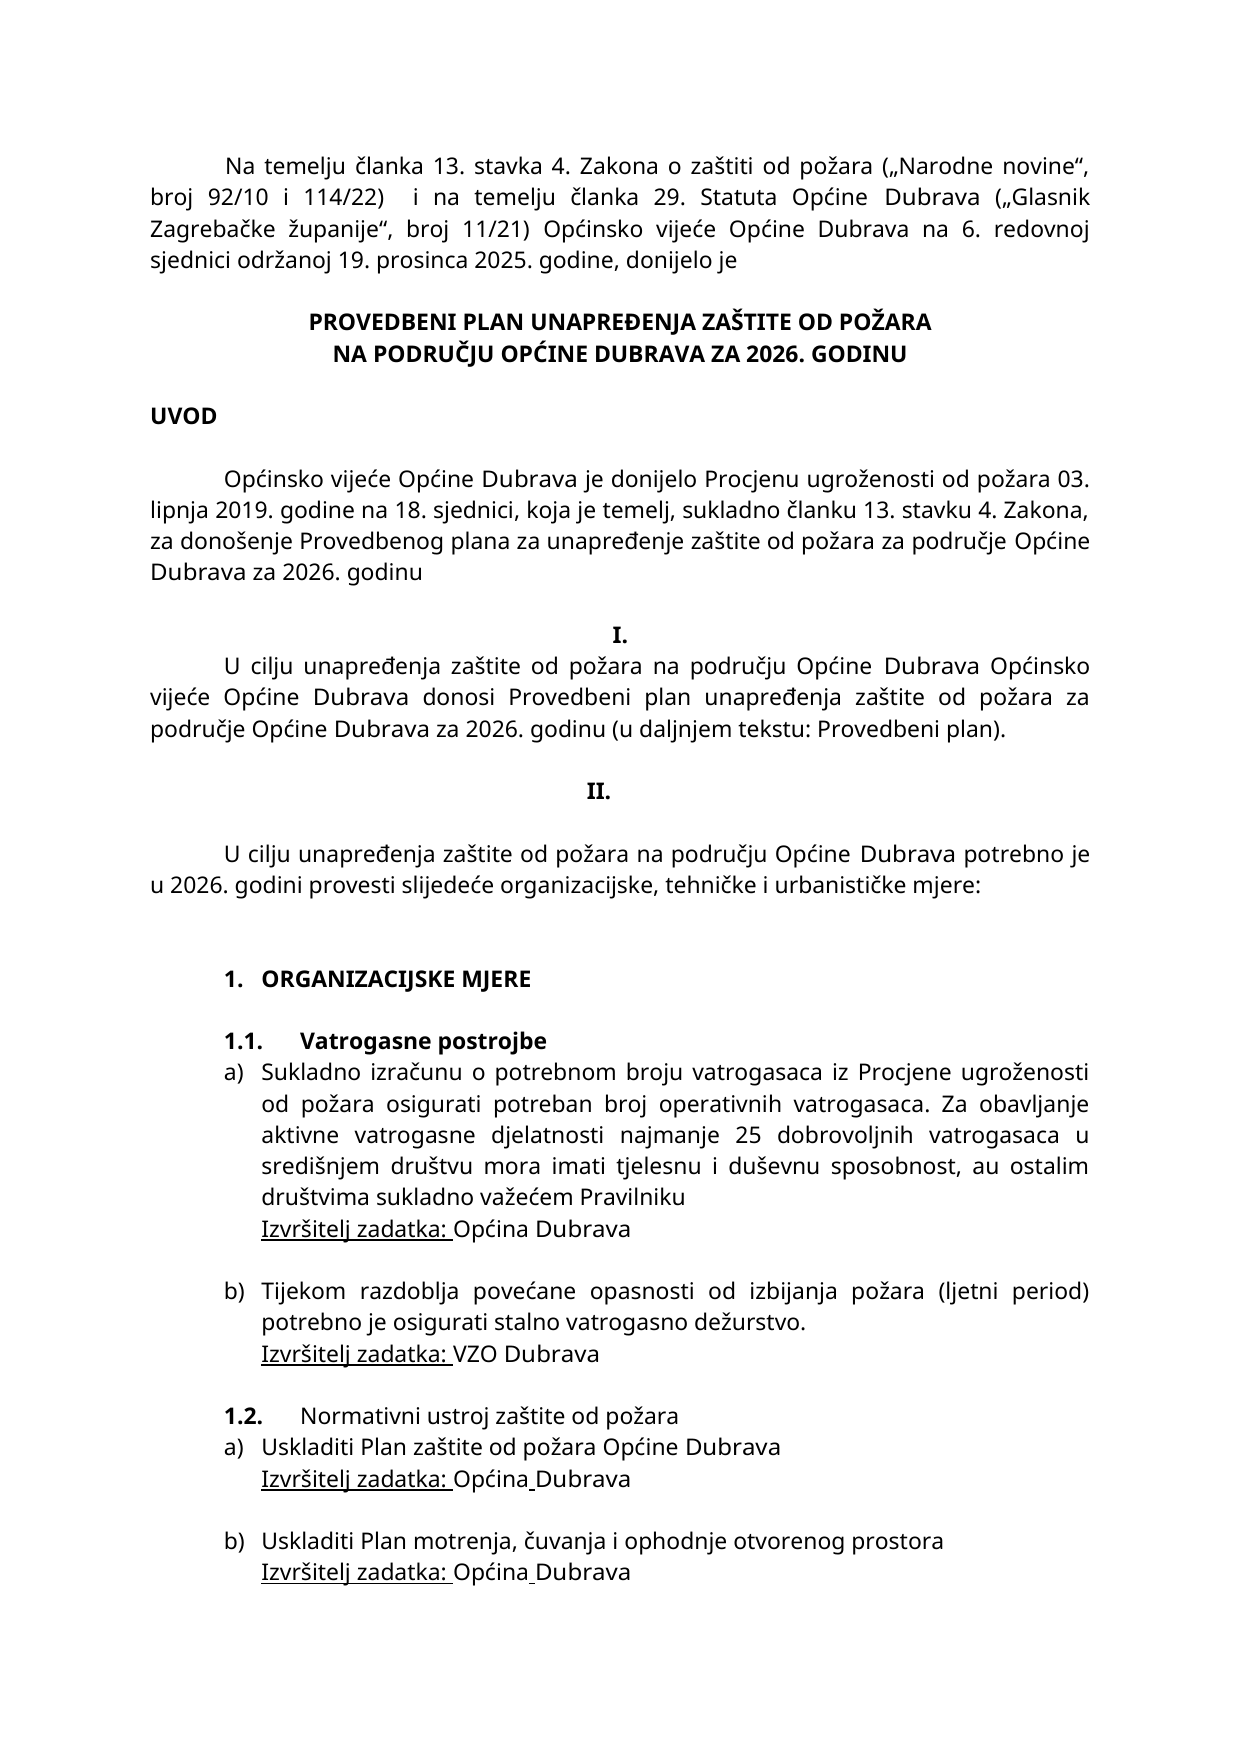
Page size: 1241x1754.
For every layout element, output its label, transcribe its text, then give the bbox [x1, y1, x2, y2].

text Na temelju članka 13. stavka 4. Zakona o zaštiti od požara („Narodne novine“, broj 92/10 i 114/22) i na temelju članka 29. Statuta Općine Dubrava („Glasnik Zagrebačke županije“, broj 11/21) Općinsko vijeće Općine Dubrava na 6. redovnoj sjednici održanoj 19. prosinca 2025. godine, donijelo je [150, 150, 1090, 275]
text NA PODRUČJU OPĆINE DUBRAVA ZA 2026. GODINU [150, 337, 1090, 369]
list Sukladno izračunu o potrebnom broju vatrogasaca iz Procjene ugroženosti od požara osigurati potreban broj operativnih vatrogasaca. Za obavljanje aktivne vatrogasne djelatnosti najmanje 25 dobrovoljnih vatrogasaca u središnjem društvu mora imati tjelesnu i duševnu sposobnost, au ostalim društvima sukladno važećem Pravilniku [224, 1056, 1090, 1212]
text Izvršitelj zadatka: Općina Dubrava [261, 1212, 1090, 1244]
text Izvršitelj zadatka: Općina Dubrava [261, 1556, 1090, 1587]
list Tijekom razdoblja povećane opasnosti od izbijanja požara (ljetni period) potrebno je osigurati stalno vatrogasno dežurstvo. [224, 1275, 1090, 1337]
text UVOD [150, 400, 1090, 431]
list Uskladiti Plan motrenja, čuvanja i ophodnje otvorenog prostora [224, 1525, 1090, 1556]
list Vatrogasne postrojbe [224, 1025, 1090, 1056]
text U cilju unapređenja zaštite od požara na području Općine Dubrava potrebno je u 2026. godini provesti slijedeće organizacijske, tehničke i urbanističke mjere: [150, 837, 1090, 900]
list Normativni ustroj zaštite od požara [224, 1400, 1090, 1431]
text Izvršitelj zadatka: Općina Dubrava [261, 1462, 1090, 1494]
list Uskladiti Plan zaštite od požara Općine Dubrava [224, 1431, 1090, 1462]
text Izvršitelj zadatka: VZO Dubrava [261, 1337, 1090, 1369]
text Općinsko vijeće Općine Dubrava je donijelo Procjenu ugroženosti od požara 03. lipnja 2019. godine na 18. sjednici, koja je temelj, sukladno članku 13. stavku 4. Zakona, za donošenje Provedbenog plana za unapređenje zaštite od požara za područje Općine Dubrava za 2026. godinu [150, 462, 1090, 587]
text U cilju unapređenja zaštite od požara na području Općine Dubrava Općinsko vijeće Općine Dubrava donosi Provedbeni plan unapređenja zaštite od požara za područje Općine Dubrava za 2026. godinu (u daljnjem tekstu: Provedbeni plan). [150, 650, 1090, 744]
text II. [150, 775, 1090, 806]
text I. [150, 619, 1090, 650]
text PROVEDBENI PLAN UNAPREĐENJA ZAŠTITE OD POŽARA [150, 306, 1090, 337]
list ORGANIZACIJSKE MJERE [224, 962, 1090, 994]
